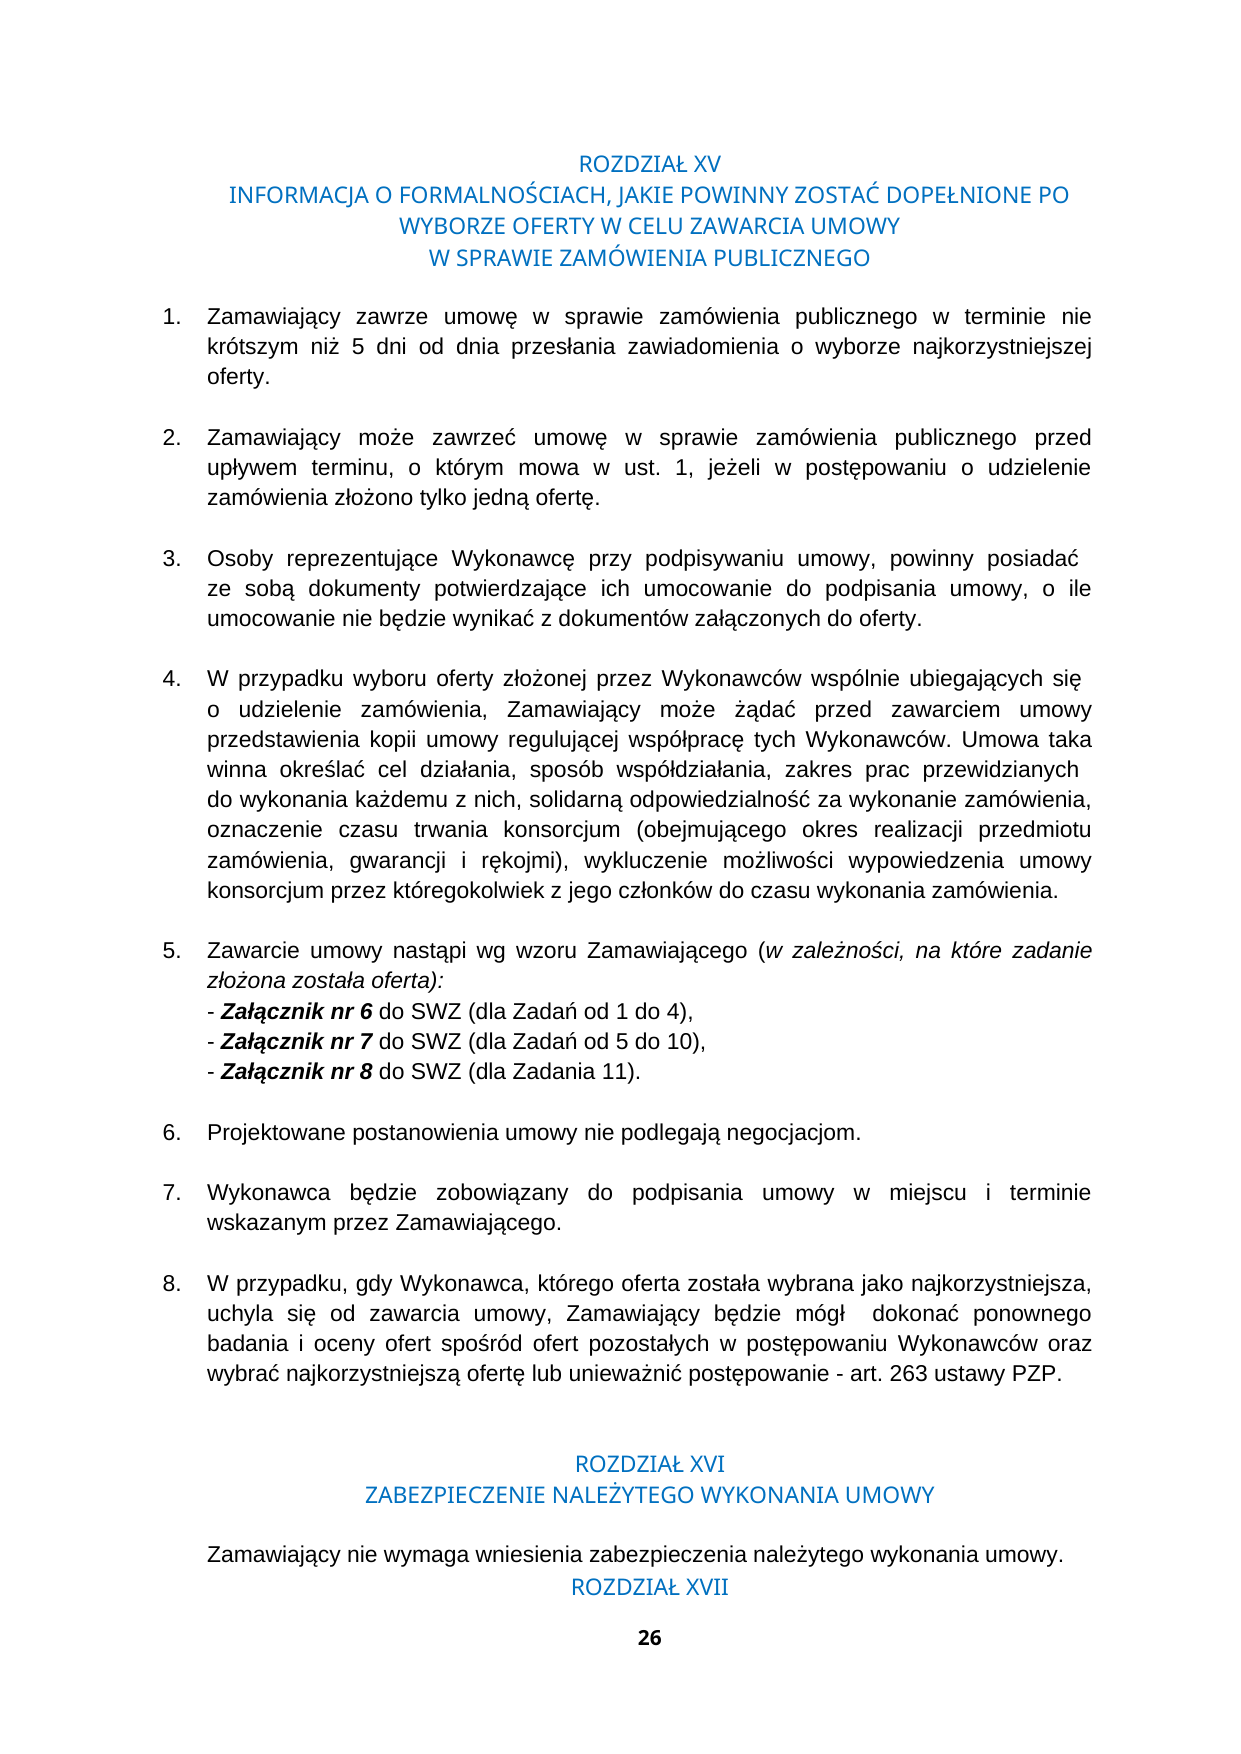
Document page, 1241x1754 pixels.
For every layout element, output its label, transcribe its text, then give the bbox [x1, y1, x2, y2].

subtitle INFORMACJA O FORMALNOŚCIACH, JAKIE POWINNY ZOSTAĆ DOPEŁNIONE PO WYBORZE OFERTY W CELU ZAWARCIA UMOWY W SPRAWIE ZAMÓWIENIA PUBLICZNEGO [207, 179, 1092, 273]
text Zamawiający nie wymaga wniesienia zabezpieczenia należytego wykonania umowy. [207, 1541, 1092, 1567]
subtitle ROZDZIAŁ XVII [207, 1571, 1092, 1602]
list W przypadku wyboru oferty złożonej przez Wykonawców wspólnie ubiegających się o udzielenie zamówienia, Zamawiający może żądać przed zawarciem umowy przedstawienia kopii umowy regulującej współpracę tych Wykonawców. Umowa taka winna określać cel działania, sposób współdziałania, zakres prac przewidzianych do wykonania każdemu z nich, solidarną odpowiedzialność za wykonanie zamówienia, oznaczenie czasu trwania konsorcjum (obejmującego okres realizacji przedmiotu zamówienia, gwarancji i rękojmi), wykluczenie możliwości wypowiedzenia umowy konsorcjum przez któregokolwiek z jego członków do czasu wykonania zamówienia. [162, 665, 1092, 903]
list - Załącznik nr 7 do SWZ (dla Zadań od 5 do 10), [207, 1028, 1092, 1054]
list W przypadku, gdy Wykonawca, którego oferta została wybrana jako najkorzystniejsza, uchyla się od zawarcia umowy, Zamawiający będzie mógł dokonać ponownego badania i oceny ofert spośród ofert pozostałych w postępowaniu Wykonawców oraz wybrać najkorzystniejszą ofertę lub unieważnić postępowanie - art. 263 ustawy PZP. [162, 1269, 1092, 1387]
list Zamawiający zawrze umowę w sprawie zamówienia publicznego w terminie nie krótszym niż 5 dni od dnia przesłania zawiadomienia o wyborze najkorzystniejszej oferty. [162, 303, 1092, 390]
list Projektowane postanowienia umowy nie podlegają negocjacjom. [162, 1118, 1092, 1145]
list Osoby reprezentujące Wykonawcę przy podpisywaniu umowy, powinny posiadać ze sobą dokumenty potwierdzające ich umocowanie do podpisania umowy, o ile umocowanie nie będzie wynikać z dokumentów załączonych do oferty. [162, 544, 1092, 631]
list Wykonawca będzie zobowiązany do podpisania umowy w miejscu i terminie wskazanym przez Zamawiającego. [162, 1179, 1092, 1236]
list Zamawiający może zawrzeć umowę w sprawie zamówienia publicznego przed upływem terminu, o którym mowa w ust. 1, jeżeli w postępowaniu o udzielenie zamówienia złożono tylko jedną ofertę. [162, 424, 1092, 511]
subtitle ROZDZIAŁ XVI [207, 1448, 1092, 1479]
list Zawarcie umowy nastąpi wg wzoru Zamawiającego (w zależności, na które zadanie złożona została oferta): [162, 937, 1092, 994]
subtitle ZABEZPIECZENIE NALEŻYTEGO WYKONANIA UMOWY [207, 1479, 1092, 1510]
list - Załącznik nr 8 do SWZ (dla Zadania 11). [207, 1058, 1092, 1084]
list - Załącznik nr 6 do SWZ (dla Zadań od 1 do 4), [207, 998, 1092, 1024]
subtitle ROZDZIAŁ XV [207, 148, 1092, 179]
